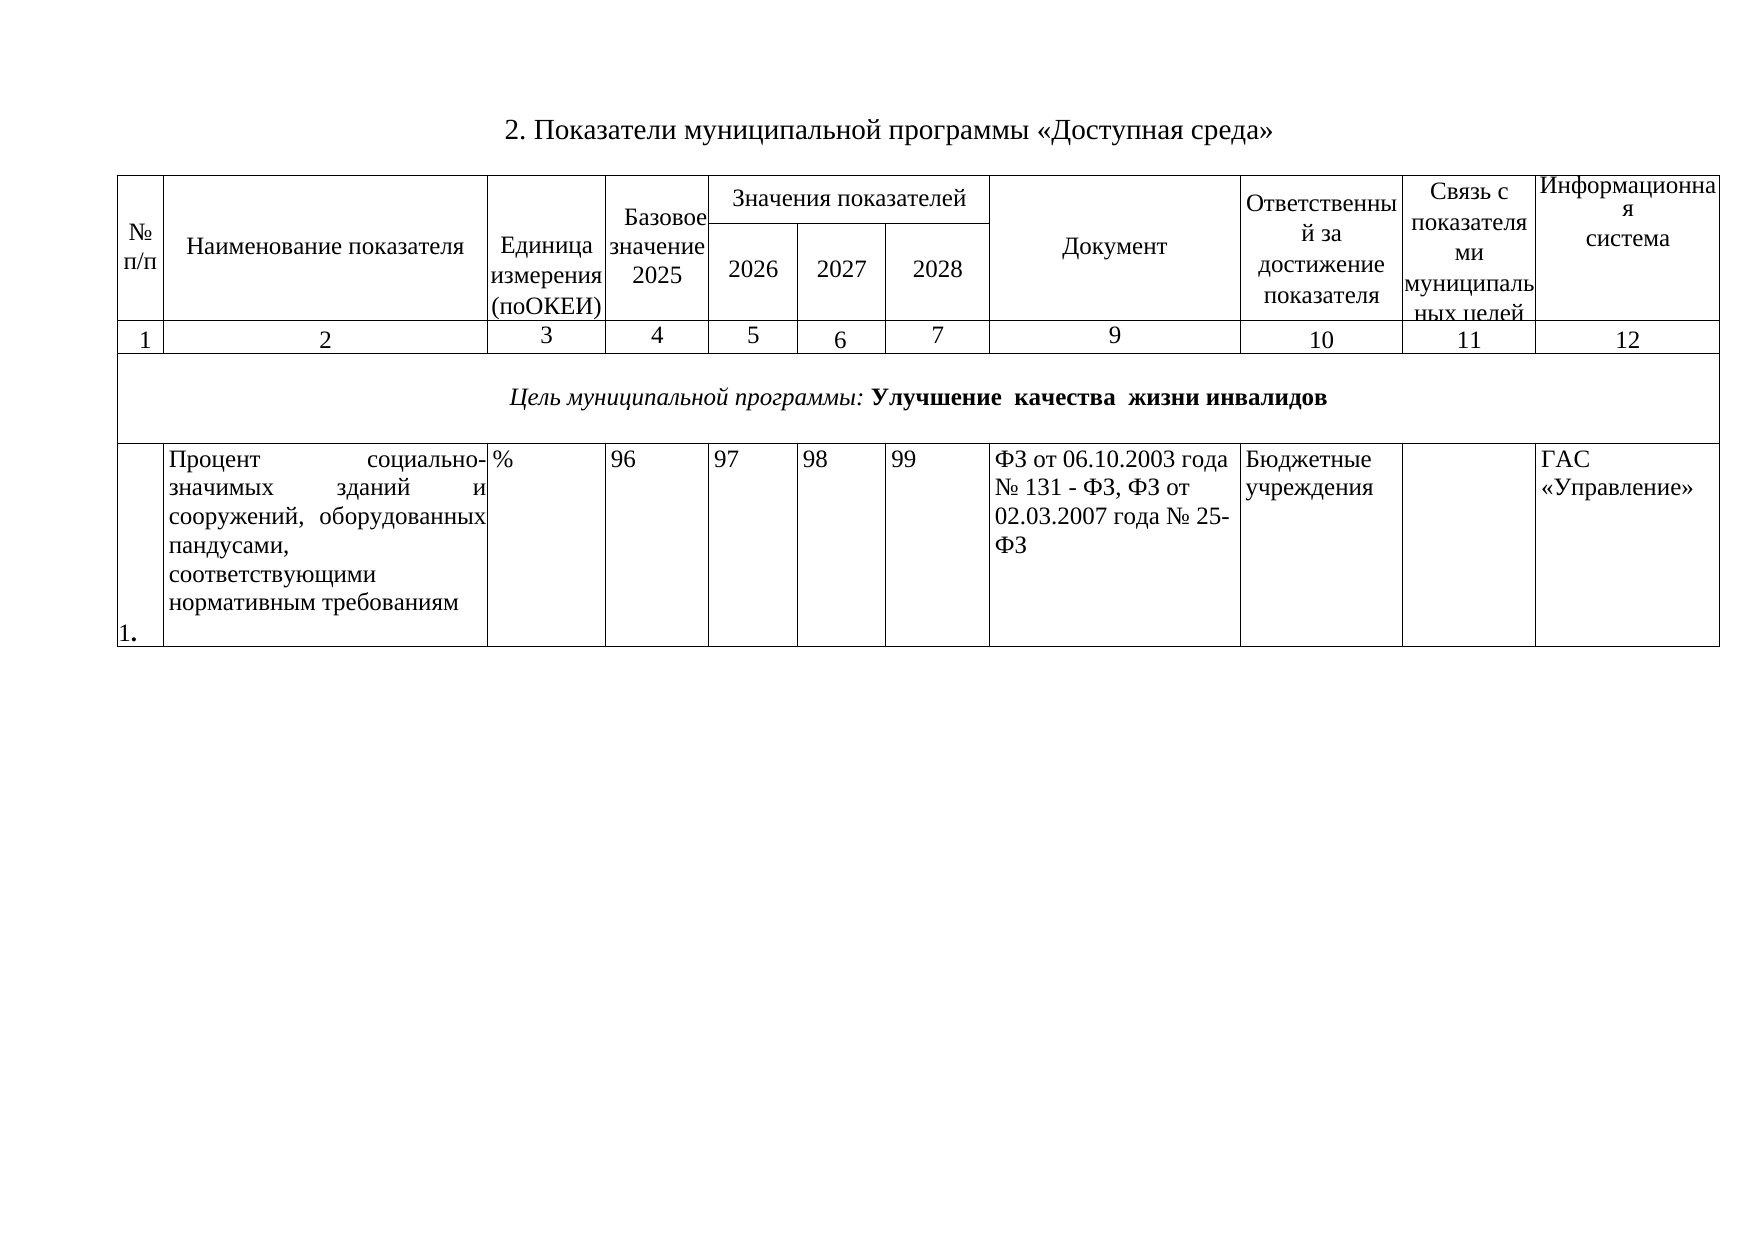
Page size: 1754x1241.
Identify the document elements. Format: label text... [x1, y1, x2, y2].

table_cell 12 [1536, 321, 1719, 353]
text 2. Показатели муниципальной программы «Доступная среда» [118, 112, 1660, 146]
table_cell 2028 [886, 224, 989, 320]
table_cell 6 [798, 321, 885, 353]
table_cell 99 [886, 444, 989, 646]
table_header Значения показателей [709, 176, 989, 223]
table_header Информационная система [1536, 176, 1719, 320]
table_cell 97 [709, 444, 797, 646]
table_cell 1. [118, 444, 163, 646]
table_cell 1 [118, 321, 163, 353]
table_cell 96 [606, 444, 708, 646]
table_cell 4 [606, 321, 708, 353]
table_cell ФЗ от 06.10.2003 года № 131 - ФЗ, ФЗ от 02.03.2007 года № 25-ФЗ [990, 444, 1240, 646]
table_cell 7 [886, 321, 989, 353]
table_header № п/п [118, 176, 163, 320]
table_header Базовое значение 2025 [606, 176, 708, 320]
table_cell ГАС «Управление» [1536, 444, 1719, 646]
table_cell 3 [488, 321, 605, 353]
table_cell 98 [798, 444, 885, 646]
table_cell 11 [1403, 321, 1535, 353]
table_cell [1403, 444, 1535, 646]
table_header Ответственный за достижение показателя [1241, 176, 1402, 320]
table_cell Бюджетные учреждения [1241, 444, 1402, 646]
table_cell 2 [164, 321, 487, 353]
table_header Документ [990, 176, 1240, 320]
table_cell % [488, 444, 605, 646]
table_header Связь с показателями муниципальных целей [1403, 176, 1535, 320]
table_cell 5 [709, 321, 797, 353]
table_cell Процент социально-значимых зданий и сооружений, оборудованных пандусами, соответствующими нормативным требованиям [164, 444, 487, 646]
table_cell 10 [1241, 321, 1402, 353]
table_cell Цель муниципальной программы: Улучшение качества жизни инвалидов [118, 354, 1719, 443]
table_header Единица измерения (поОКЕИ) [488, 176, 605, 320]
table_cell 2027 [798, 224, 885, 320]
table_cell 9 [990, 321, 1240, 353]
table_header Наименование показателя [164, 176, 487, 320]
table_cell 2026 [709, 224, 797, 320]
